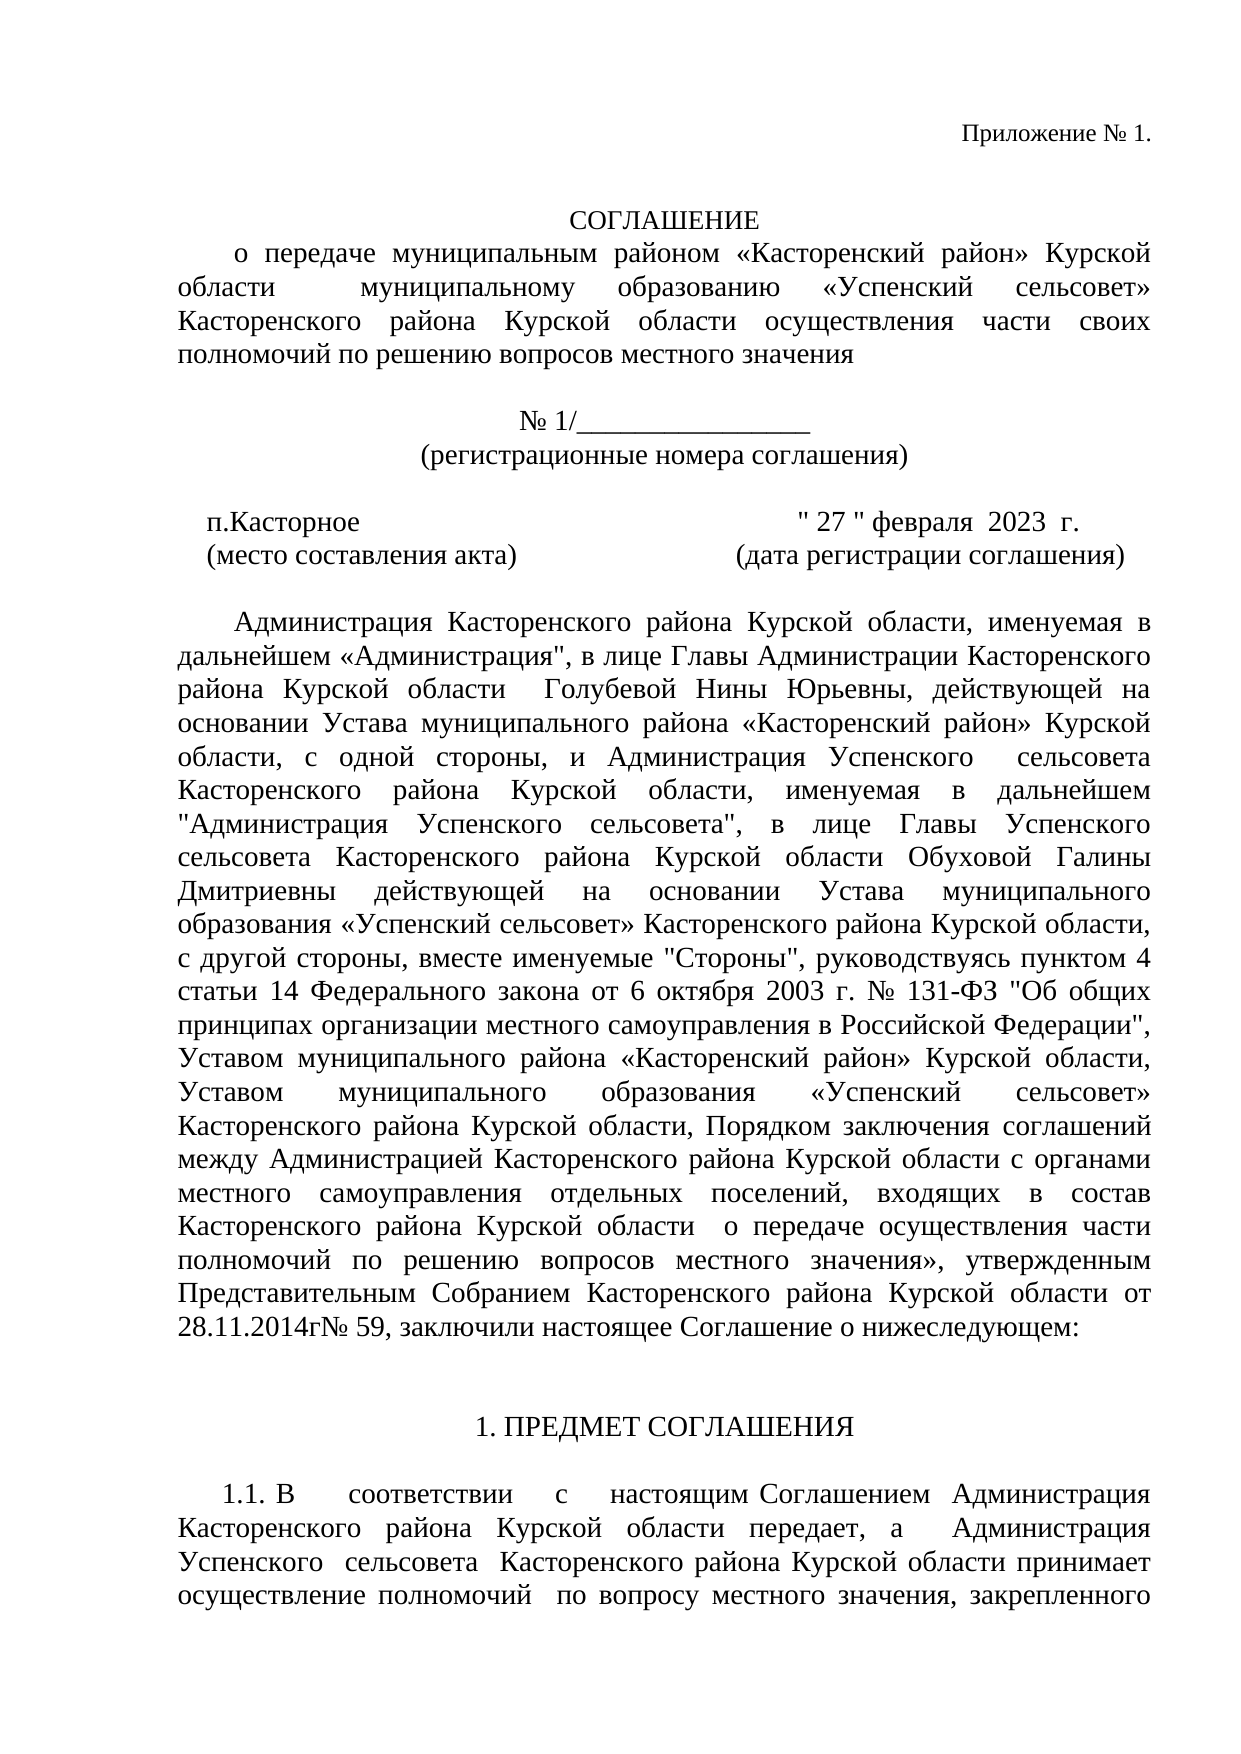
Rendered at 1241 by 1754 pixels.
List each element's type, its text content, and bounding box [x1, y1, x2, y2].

text № 1/________________ [177, 403, 1152, 437]
text СОГЛАШЕНИЕ [177, 204, 1152, 236]
text п.Касторное " 27 " февраля 2023 г. [177, 504, 1152, 537]
text 1. ПРЕДМЕТ СОГЛАШЕНИЯ [177, 1409, 1152, 1443]
text (место составления акта) (дата регистрации соглашения) [177, 537, 1152, 571]
text (регистрационные номера соглашения) [177, 437, 1152, 470]
text Администрация Касторенского района Курской области, именуемая в дальнейшем «Администрация", в лице Главы Администрации Касторенского района Курской области Голубевой Нины Юрьевны, действующей на основании Устава муниципального района «Касторенский район» Курской области, с одной стороны, и Администрация Успенского сельсовета Касторенского района Курской области, именуемая в дальнейшем "Администрация Успенского сельсовета", в лице Главы Успенского сельсовета Касторенского района Курской области Обуховой Галины Дмитриевны действующей на основании Устава муниципального образования «Успенский сельсовет» Касторенского района Курской области, с другой стороны, вместе именуемые "Стороны", руководствуясь пунктом 4 статьи 14 Федерального закона от 6 октября . № 131-ФЗ "Об общих принципах организации местного самоуправления в Российской Федерации", Уставом муниципального района «Касторенский район» Курской области, Уставом муниципального образования «Успенский сельсовет» Касторенского района Курской области, Порядком заключения соглашений между Администрацией Касторенского района Курской области с органами местного самоуправления отдельных поселений, входящих в состав Касторенского района Курской области о передаче осуществления части полномочий по решению вопросов местного значения», утвержденным Представительным Собранием Касторенского района Курской области от 28.11.2014г№ 59, заключили настоящее Соглашение о нижеследующем: [177, 604, 1152, 1342]
text о передаче муниципальным районом «Касторенский район» Курской области муниципальному образованию «Успенский сельсовет» Касторенского района Курской области осуществления части своих полномочий по решению вопросов местного значения [177, 236, 1152, 370]
text Приложение № 1. [177, 118, 1152, 147]
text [177, 1477, 1152, 1611]
